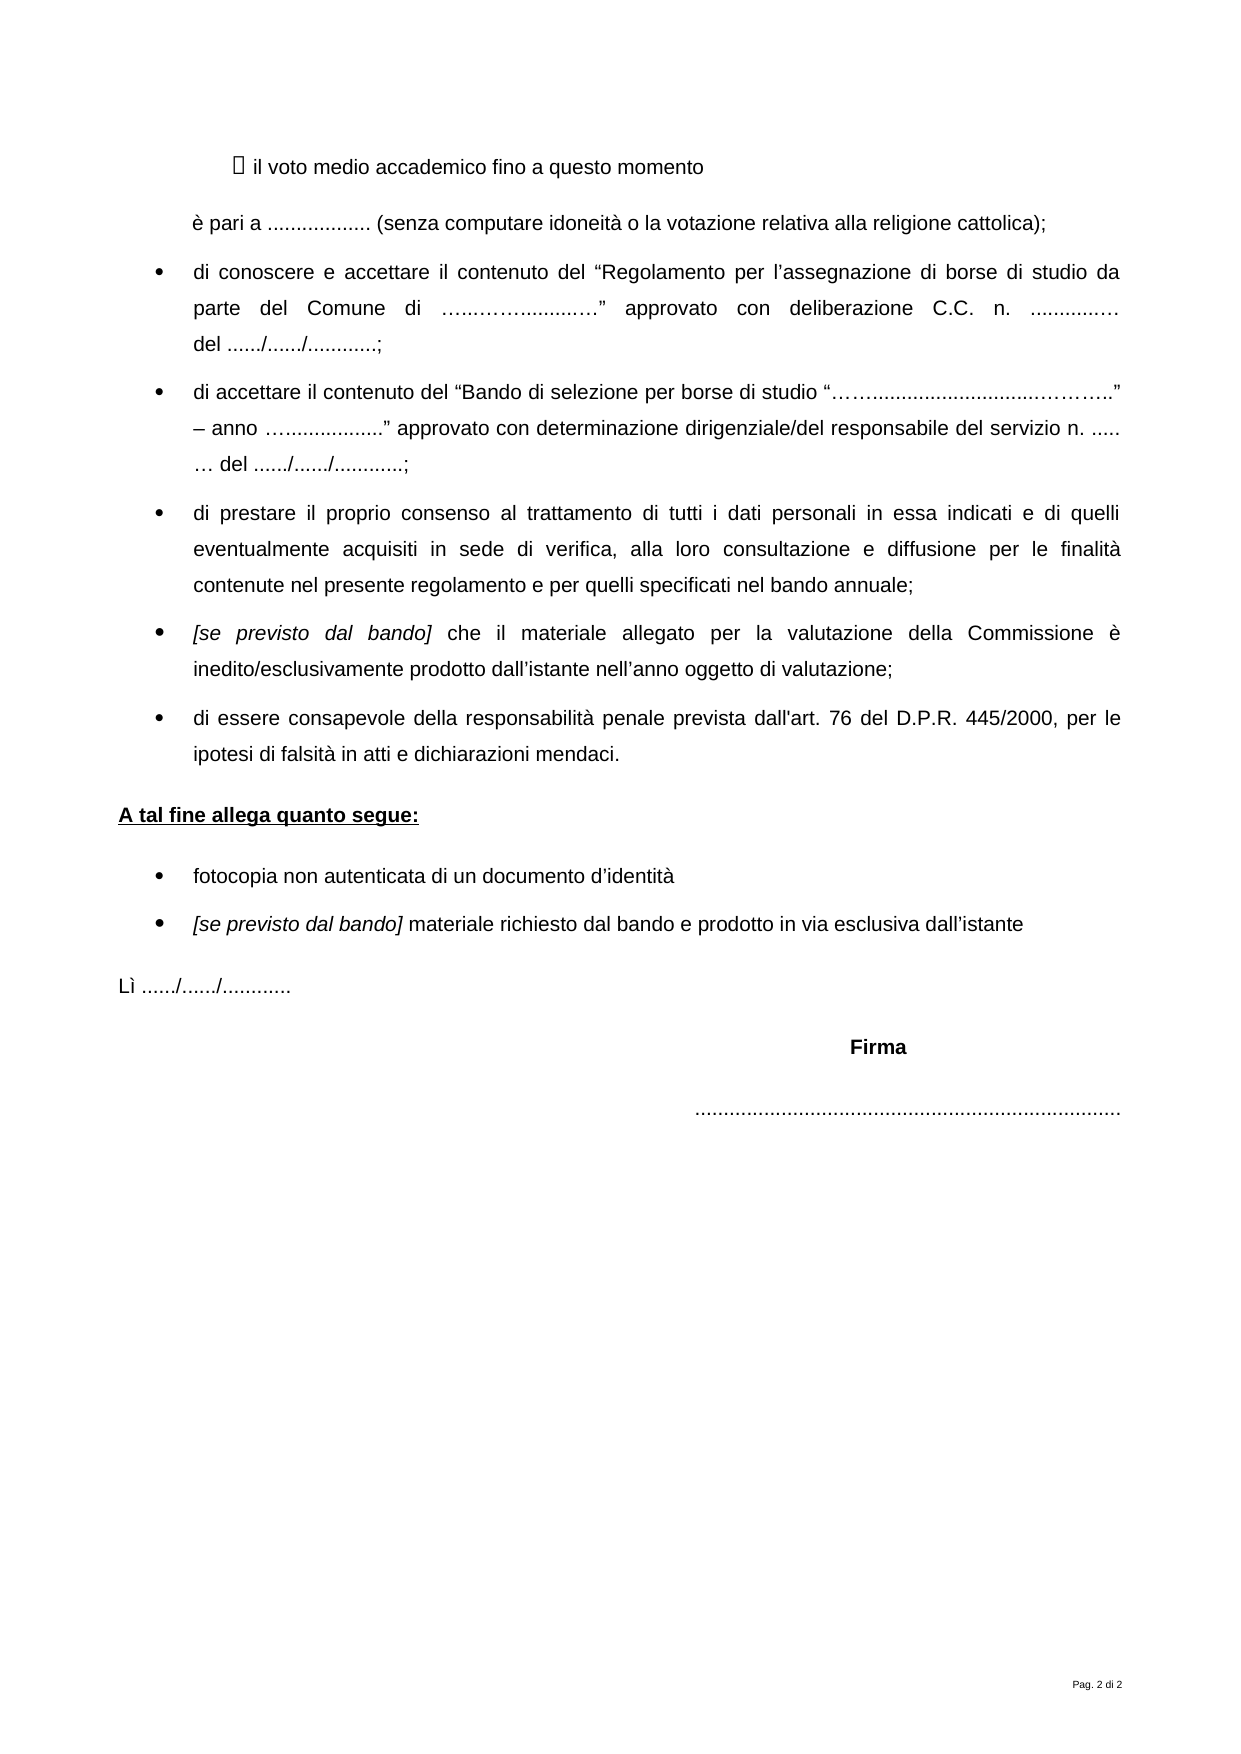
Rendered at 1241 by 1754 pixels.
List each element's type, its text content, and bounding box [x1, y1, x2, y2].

list di essere consapevole della responsabilità penale prevista dall'art. 76 del D.P.R. 445/2000, per le ipotesi di falsità in atti e dichiarazioni mendaci. [156, 706, 1122, 766]
list di conoscere e accettare il contenuto del “Regolamento per l’assegnazione di borse di studio da parte del Comune di …...……..........…” approvato con deliberazione C.C. n. ............… del ....../....../............; [156, 259, 1122, 356]
text è pari a .................. (senza computare idoneità o la votazione relativa alla religione cattolica); [118, 211, 1122, 235]
list di accettare il contenuto del “Bando di selezione per borse di studio “…….............................………..” – anno ….................” approvato con determinazione dirigenziale/del responsabile del servizio n. .....… del ....../....../............; [156, 380, 1122, 476]
text Lì ....../....../............ [118, 974, 1122, 998]
text .......................................................................... [118, 1096, 1122, 1120]
text Firma [561, 1035, 1122, 1059]
text A tal fine allega quanto segue: [118, 803, 1122, 827]
list fotocopia non autenticata di un documento d’identità [156, 864, 1122, 888]
list [se previsto dal bando] materiale richiesto dal bando e prodotto in via esclusiva dall’istante [156, 912, 1122, 937]
list [se previsto dal bando] che il materiale allegato per la valutazione della Commissione è inedito/esclusivamente prodotto dall’istante nell’anno oggetto di valutazione; [156, 621, 1122, 681]
list  il voto medio accademico fino a questo momento [231, 148, 1122, 182]
list di prestare il proprio consenso al trattamento di tutti i dati personali in essa indicati e di quelli eventualmente acquisiti in sede di verifica, alla loro consultazione e diffusione per le finalità contenute nel presente regolamento e per quelli specificati nel bando annuale; [156, 500, 1122, 596]
